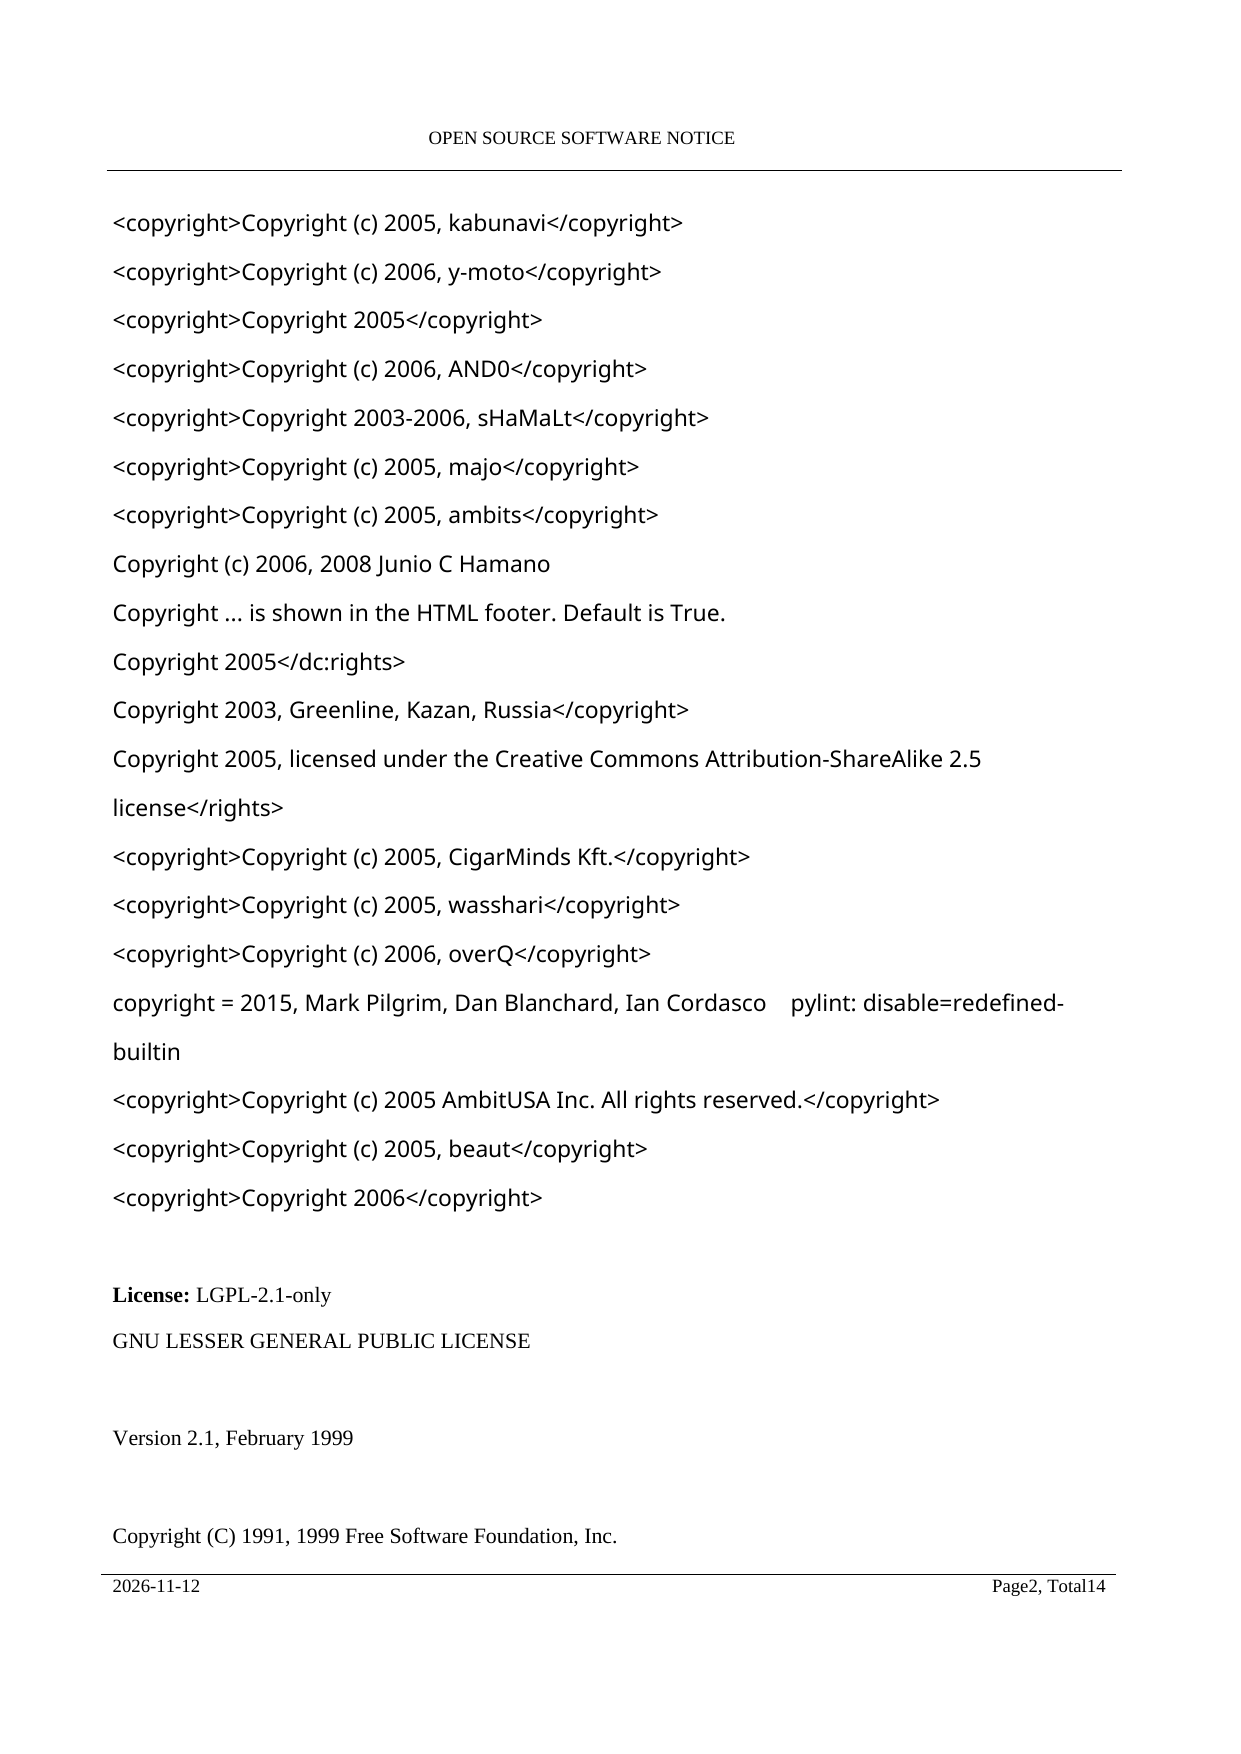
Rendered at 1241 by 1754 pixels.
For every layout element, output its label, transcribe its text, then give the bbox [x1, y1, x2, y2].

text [112, 206, 1128, 1263]
text License: LGPL-2.1-only [112, 1279, 1128, 1311]
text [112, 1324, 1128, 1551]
